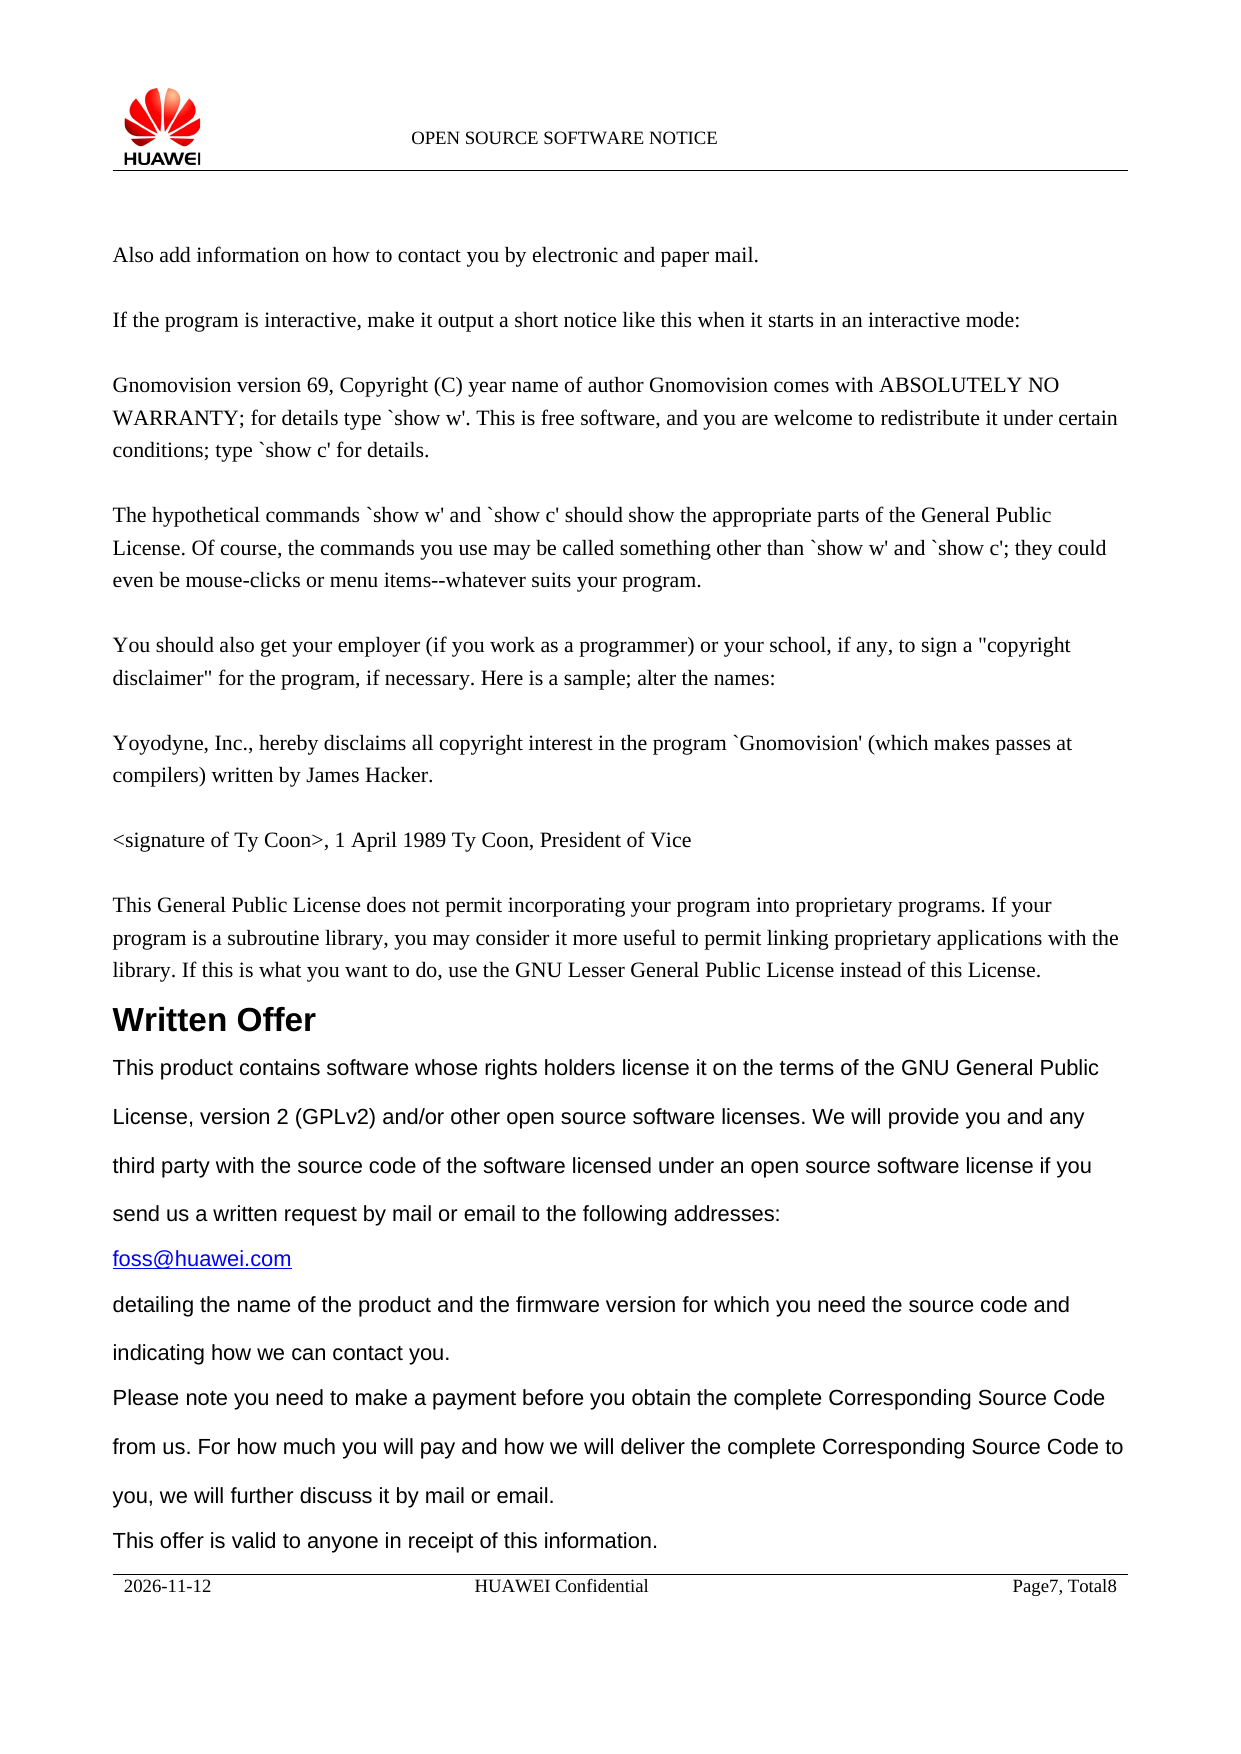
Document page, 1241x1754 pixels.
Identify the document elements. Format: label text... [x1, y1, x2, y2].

text Please note you need to make a payment before you obtain the complete Corresponding Source Code from us. For how much you will pay and how we will deliver the complete Corresponding Source Code to you, we will further discuss it by mail or email. [112, 1382, 1128, 1512]
text detailing the name of the product and the firmware version for which you need the source code and indicating how we can contact you. [112, 1288, 1128, 1369]
text This product contains software whose rights holders license it on the terms of the GNU General Public License, version 2 (GPLv2) and/or other open source software licenses. We will provide you and any third party with the source code of the software licensed under an open source software license if you send us a written request by mail or email to the following addresses: [112, 1051, 1128, 1230]
picture [124, 88, 201, 165]
text Written Offer [112, 986, 1128, 1051]
text This offer is valid to anyone in receipt of this information. [112, 1524, 1128, 1557]
text foss@huawei.com [112, 1243, 1128, 1275]
